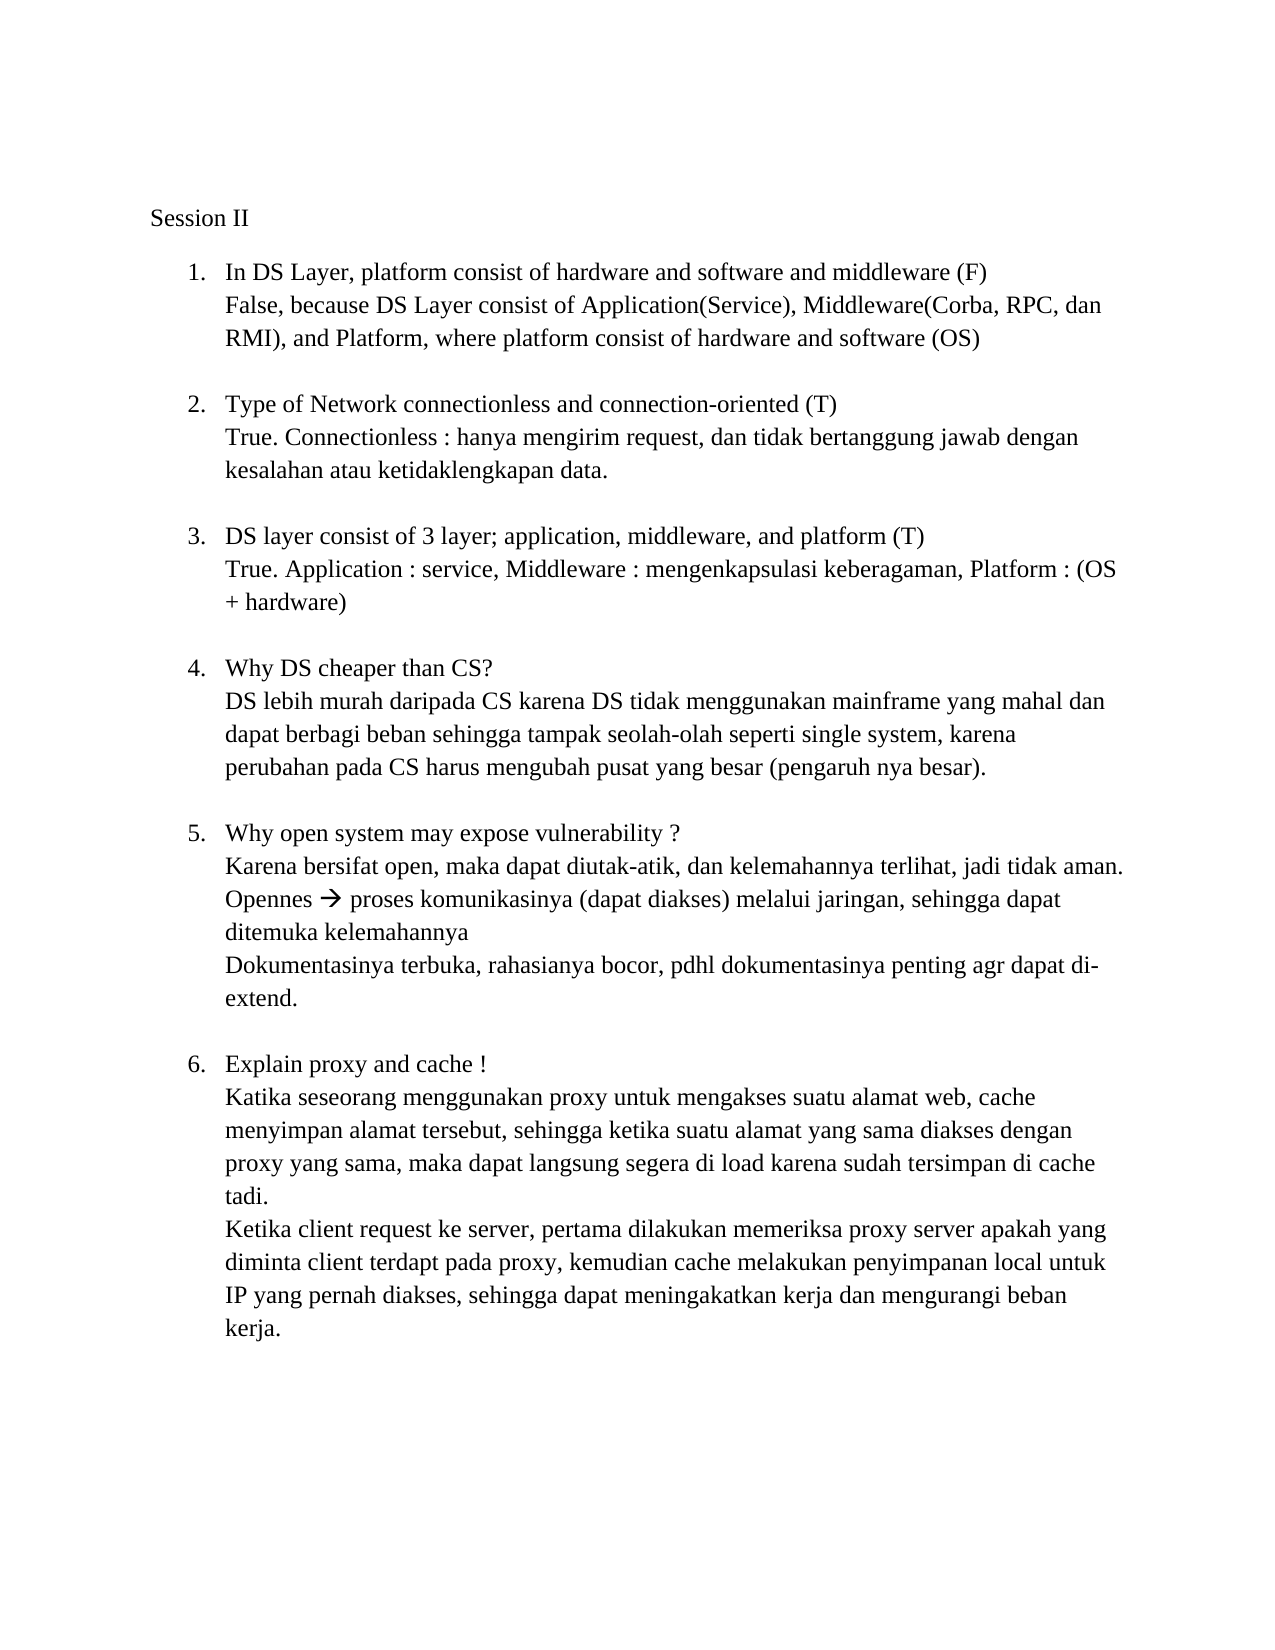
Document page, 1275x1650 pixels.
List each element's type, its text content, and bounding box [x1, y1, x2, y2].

list Why open system may expose vulnerability ? [187, 818, 1125, 847]
list Type of Network connectionless and connection-oriented (T) [187, 389, 1125, 418]
list In DS Layer, platform consist of hardware and software and middleware (F) [187, 257, 1125, 286]
list Ketika client request ke server, pertama dilakukan memeriksa proxy server apakah yang diminta client terdapt pada proxy, kemudian cache melakukan penyimpanan local untuk IP yang pernah diakses, sehingga dapat meningakatkan kerja dan mengurangi beban kerja. [225, 1214, 1125, 1342]
list False, because DS Layer consist of Application(Service), Middleware(Corba, RPC, dan RMI), and Platform, where platform consist of hardware and software (OS) [225, 290, 1125, 352]
list Katika seseorang menggunakan proxy untuk mengakses suatu alamat web, cache menyimpan alamat tersebut, sehingga ketika suatu alamat yang sama diakses dengan proxy yang sama, maka dapat langsung segera di load karena sudah tersimpan di cache tadi. [225, 1082, 1125, 1210]
list DS layer consist of 3 layer; application, middleware, and platform (T) [187, 521, 1125, 550]
list Karena bersifat open, maka dapat diutak-atik, dan kelemahannya terlihat, jadi tidak aman. [225, 851, 1125, 880]
list True. Application : service, Middleware : mengenkapsulasi keberagaman, Platform : (OS + hardware) [225, 554, 1125, 616]
text Session II [150, 203, 1125, 232]
list Why DS cheaper than CS? [187, 653, 1125, 682]
list DS lebih murah daripada CS karena DS tidak menggunakan mainframe yang mahal dan dapat berbagi beban sehingga tampak seolah-olah seperti single system, karena perubahan pada CS harus mengubah pusat yang besar (pengaruh nya besar). [225, 686, 1125, 781]
list Dokumentasinya terbuka, rahasianya bocor, pdhl dokumentasinya penting agr dapat di-extend. [225, 950, 1125, 1012]
list Explain proxy and cache ! [187, 1049, 1125, 1078]
list True. Connectionless : hanya mengirim request, dan tidak bertanggung jawab dengan kesalahan atau ketidaklengkapan data. [225, 422, 1125, 484]
list Opennes proses komunikasinya (dapat diakses) melalui jaringan, sehingga dapat ditemuka kelemahannya [225, 884, 1125, 946]
